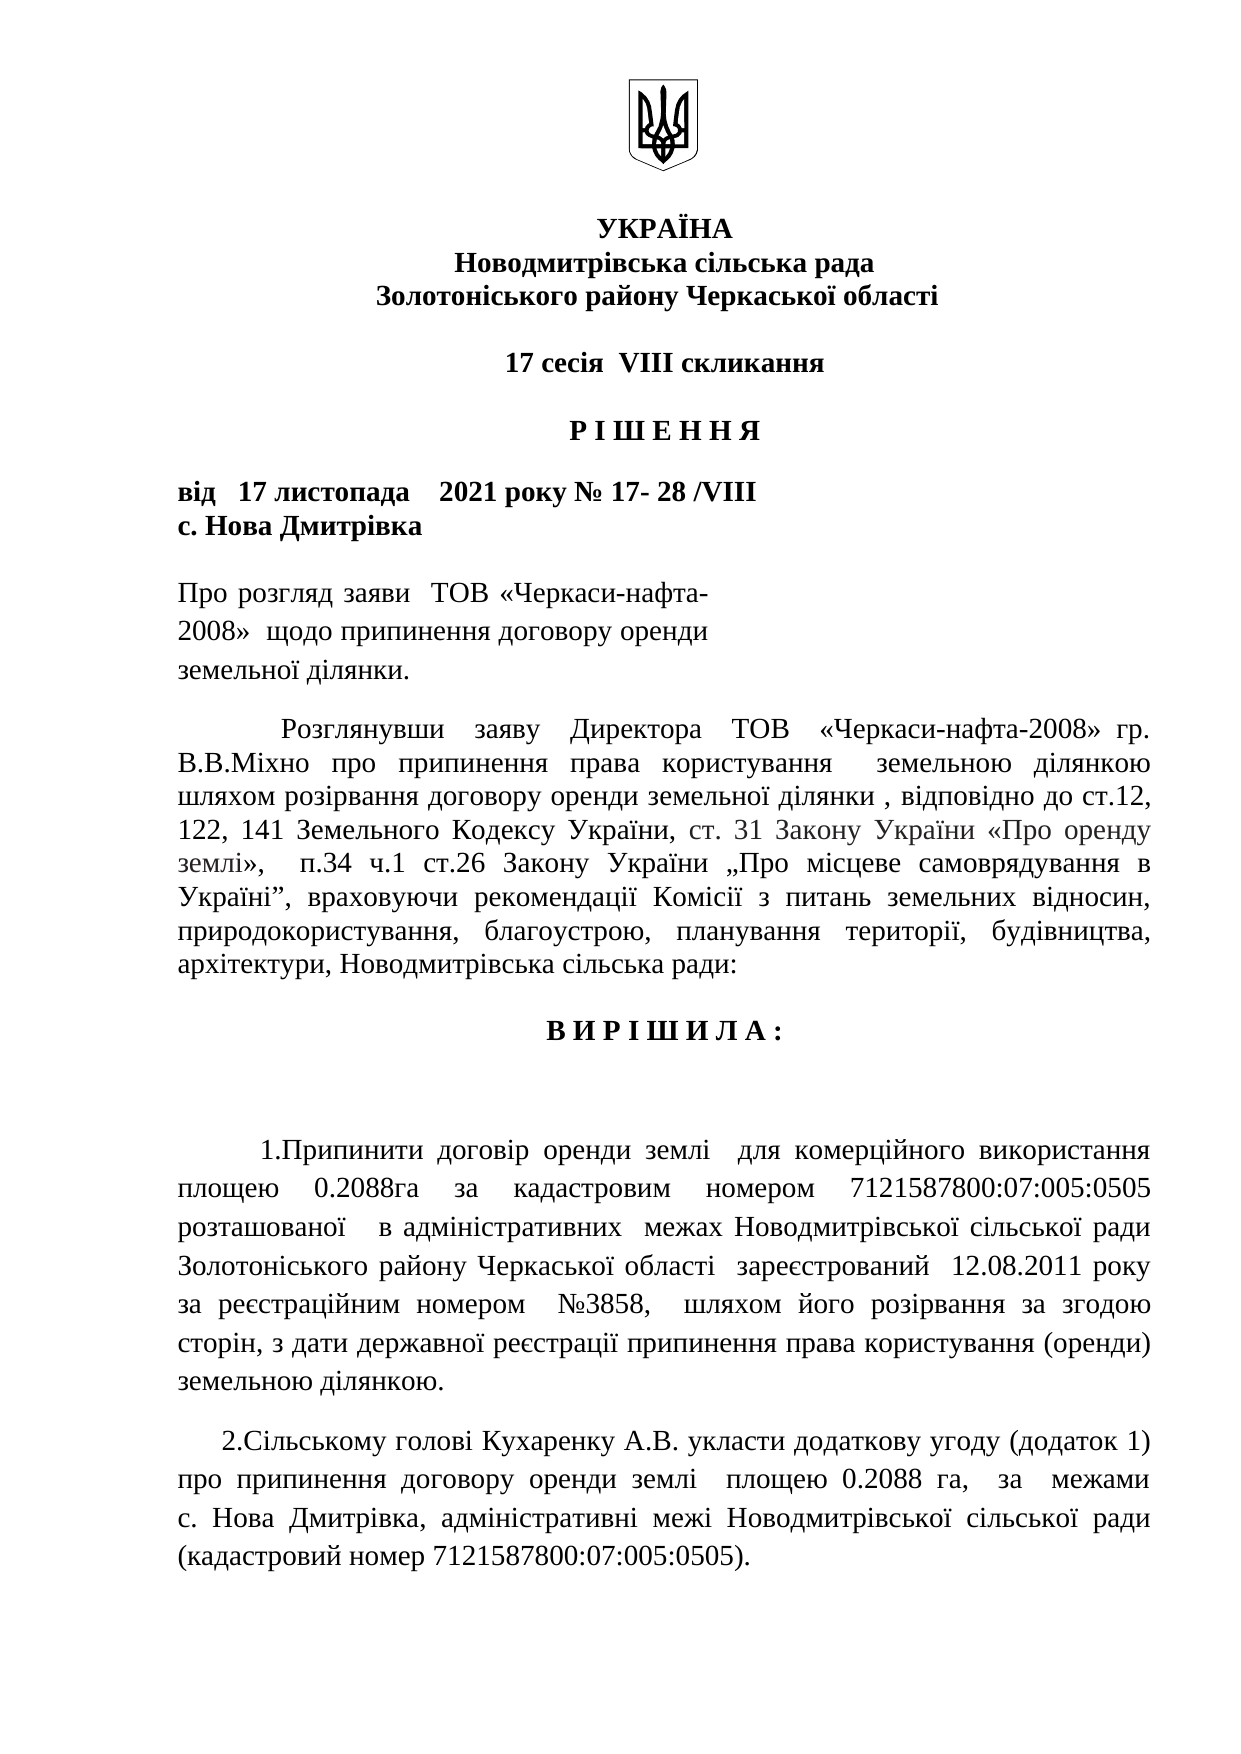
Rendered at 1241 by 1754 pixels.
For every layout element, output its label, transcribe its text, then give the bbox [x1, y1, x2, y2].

text Р І Ш Е Н Н Я [177, 413, 1152, 446]
text 2.Сільському голові Кухаренку А.В. укласти додаткову угоду (додаток 1) про припинення договору оренди землі площею 0.2088 га, за межами с. Нова Дмитрівка, адміністративні межі Новодмитрівської сільської ради (кадастровий номер 7121587800:07:005:0505). [177, 1423, 1152, 1572]
text В И Р І Ш И Л А : [177, 1013, 1152, 1047]
text Про розгляд заяви ТОВ «Черкаси-нафта-2008» щодо припинення договору оренди земельної ділянки. [177, 575, 709, 686]
text Золотоніського району Черкаської області [177, 278, 1137, 312]
text с. Нова Дмитрівка [177, 508, 1152, 541]
text Новодмитрівська сільська рада [177, 245, 1152, 278]
text 17 сесія VIІІ скликання [177, 346, 1152, 379]
text УКРАЇНА [177, 211, 1152, 245]
text Розглянувши заяву Директора ТОВ «Черкаси-нафта-2008» гр. В.В.Міхно про припинення права користування земельною ділянкою шляхом розірвання договору оренди земельної ділянки , відповідно до ст.12, 122, 141 Земельного Кодексу України, ст. 31 Закону України «Про оренду землі», п.34 ч.1 ст.26 Закону України „Про місцеве самоврядування в Україні”, враховуючи рекомендації Комісії з питань земельних відносин, природокористування, благоустрою, планування території, будівництва, архітектури, Новодмитрівська сільська ради: [177, 711, 1152, 980]
text від 17 листопада 2021 року № 17- 28 /VІІІ [177, 474, 1152, 508]
text 1.Припинити договір оренди землі для комерційного використання площею 0.2088га за кадастровим номером 7121587800:07:005:0505 розташованої в адміністративних межах Новодмитрівської сільської ради Золотоніського району Черкаської області зареєстрований 12.08.2011 року за реєстраційним номером №3858, шляхом його розірвання за згодою сторін, з дати державної реєстрації припинення права користування (оренди) земельною ділянкою. [177, 1132, 1152, 1397]
